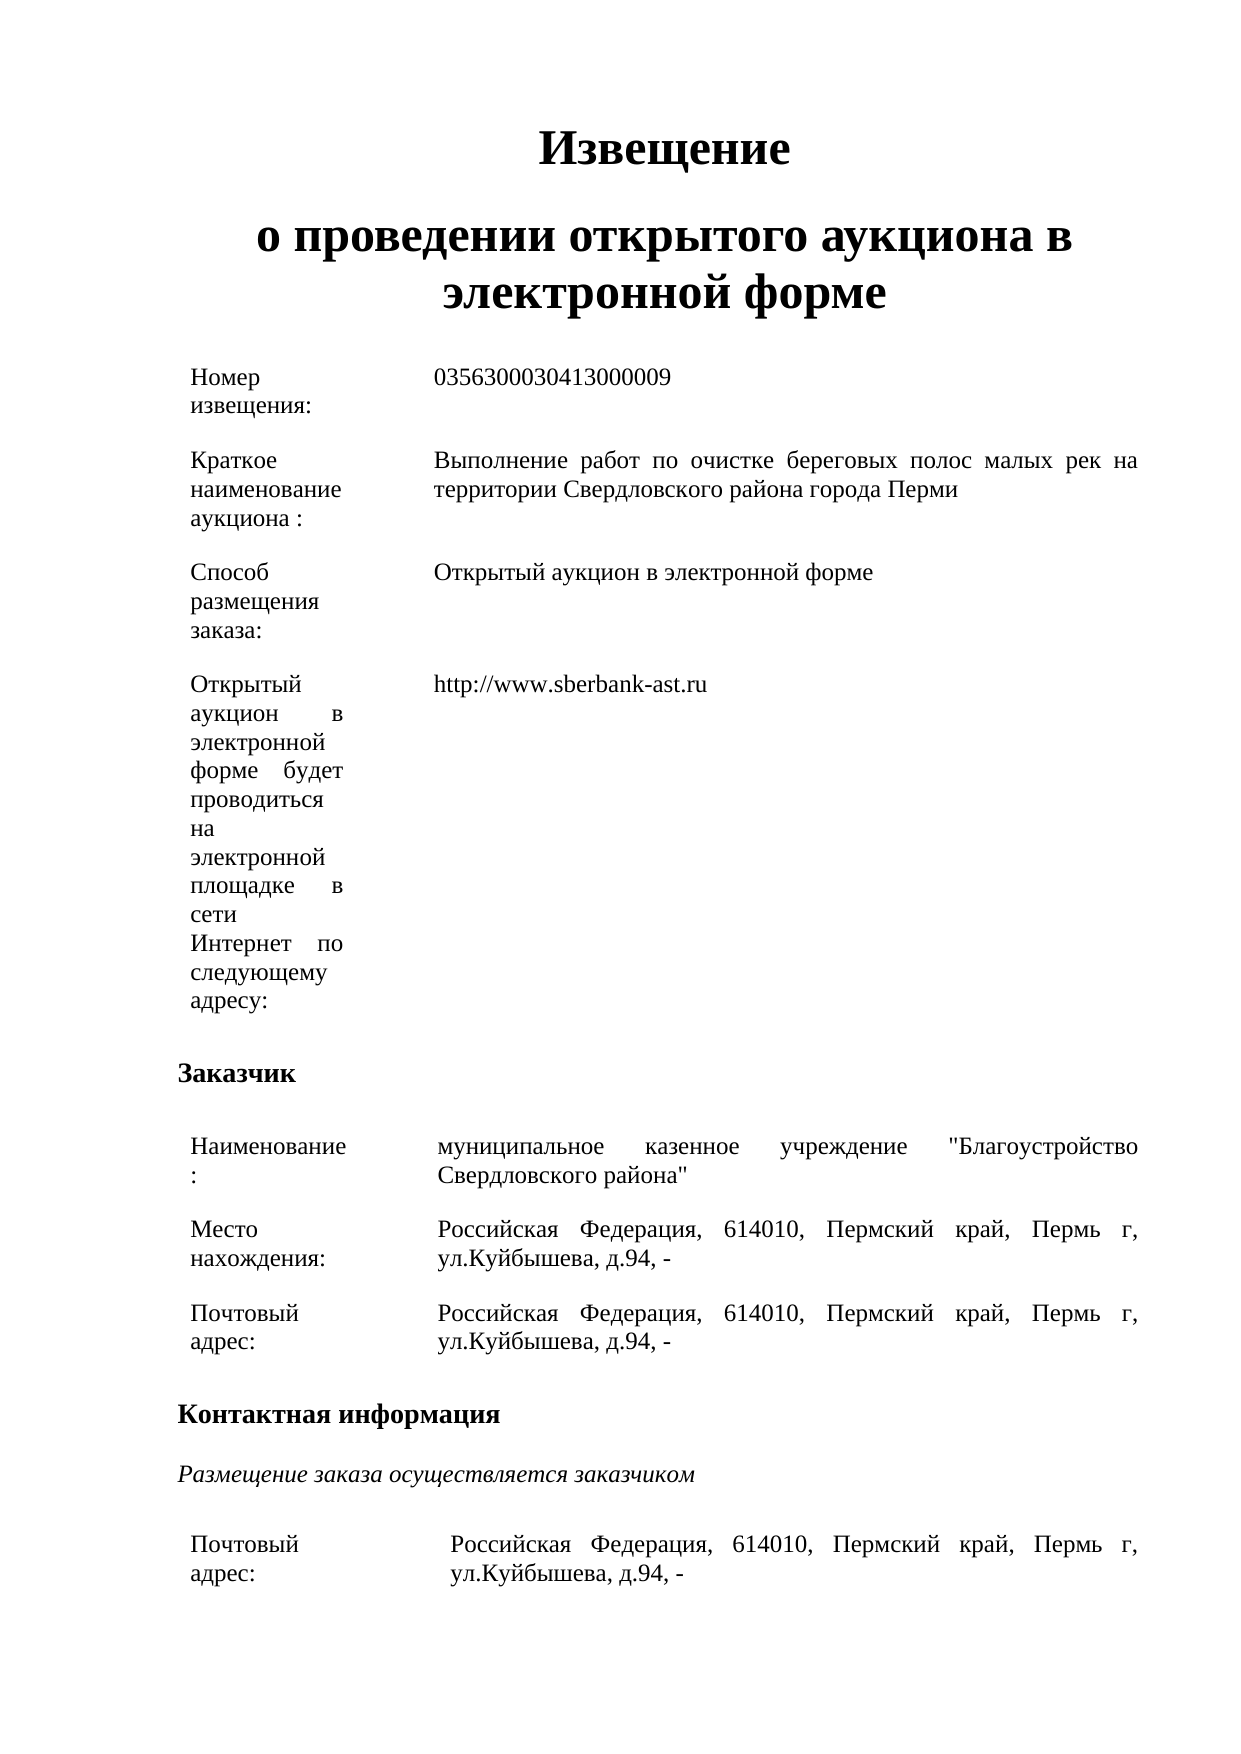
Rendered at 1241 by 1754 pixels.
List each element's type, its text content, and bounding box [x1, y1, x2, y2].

table_cell Российская Федерация, 614010, Пермский край, Пермь г, ул.Куйбышева, д.94, - [424, 1285, 1152, 1368]
table_cell Открытый аукцион в электронной форме [421, 544, 1152, 656]
table_cell Способ размещения заказа: [177, 544, 421, 656]
table_cell Краткое наименование аукциона : [177, 432, 421, 544]
table_cell Место нахождения: [177, 1201, 424, 1285]
table_cell Почтовый адрес: [177, 1285, 424, 1368]
text Извещение [177, 118, 1152, 176]
table_cell Российская Федерация, 614010, Пермский край, Пермь г, ул.Куйбышева, д.94, - [424, 1201, 1152, 1285]
text Размещение заказа осуществляется заказчиком [177, 1459, 1152, 1487]
table_cell http://www.sberbank-ast.ru [421, 656, 1152, 1027]
table_header Номер извещения: [177, 349, 421, 432]
text Контактная информация [177, 1397, 1152, 1429]
table_cell Выполнение работ по очистке береговых полос малых рек на территории Свердловского района города Перми [421, 432, 1152, 544]
table_header муниципальное казенное учреждение "Благоустройство Свердловского района" [424, 1118, 1152, 1201]
text Заказчик [177, 1056, 1152, 1089]
table_header 0356300030413000009 [421, 349, 1152, 432]
table_header Почтовый адрес: [177, 1517, 437, 1600]
table_header Российская Федерация, 614010, Пермский край, Пермь г, ул.Куйбышева, д.94, - [437, 1517, 1152, 1600]
table_cell Открытый аукцион в электронной форме будет проводиться на электронной площадке в сети Интернет по следующему адресу: [177, 656, 421, 1027]
table_header Наименование: [177, 1118, 424, 1201]
text о проведении открытого аукциона в электронной форме [177, 205, 1152, 320]
